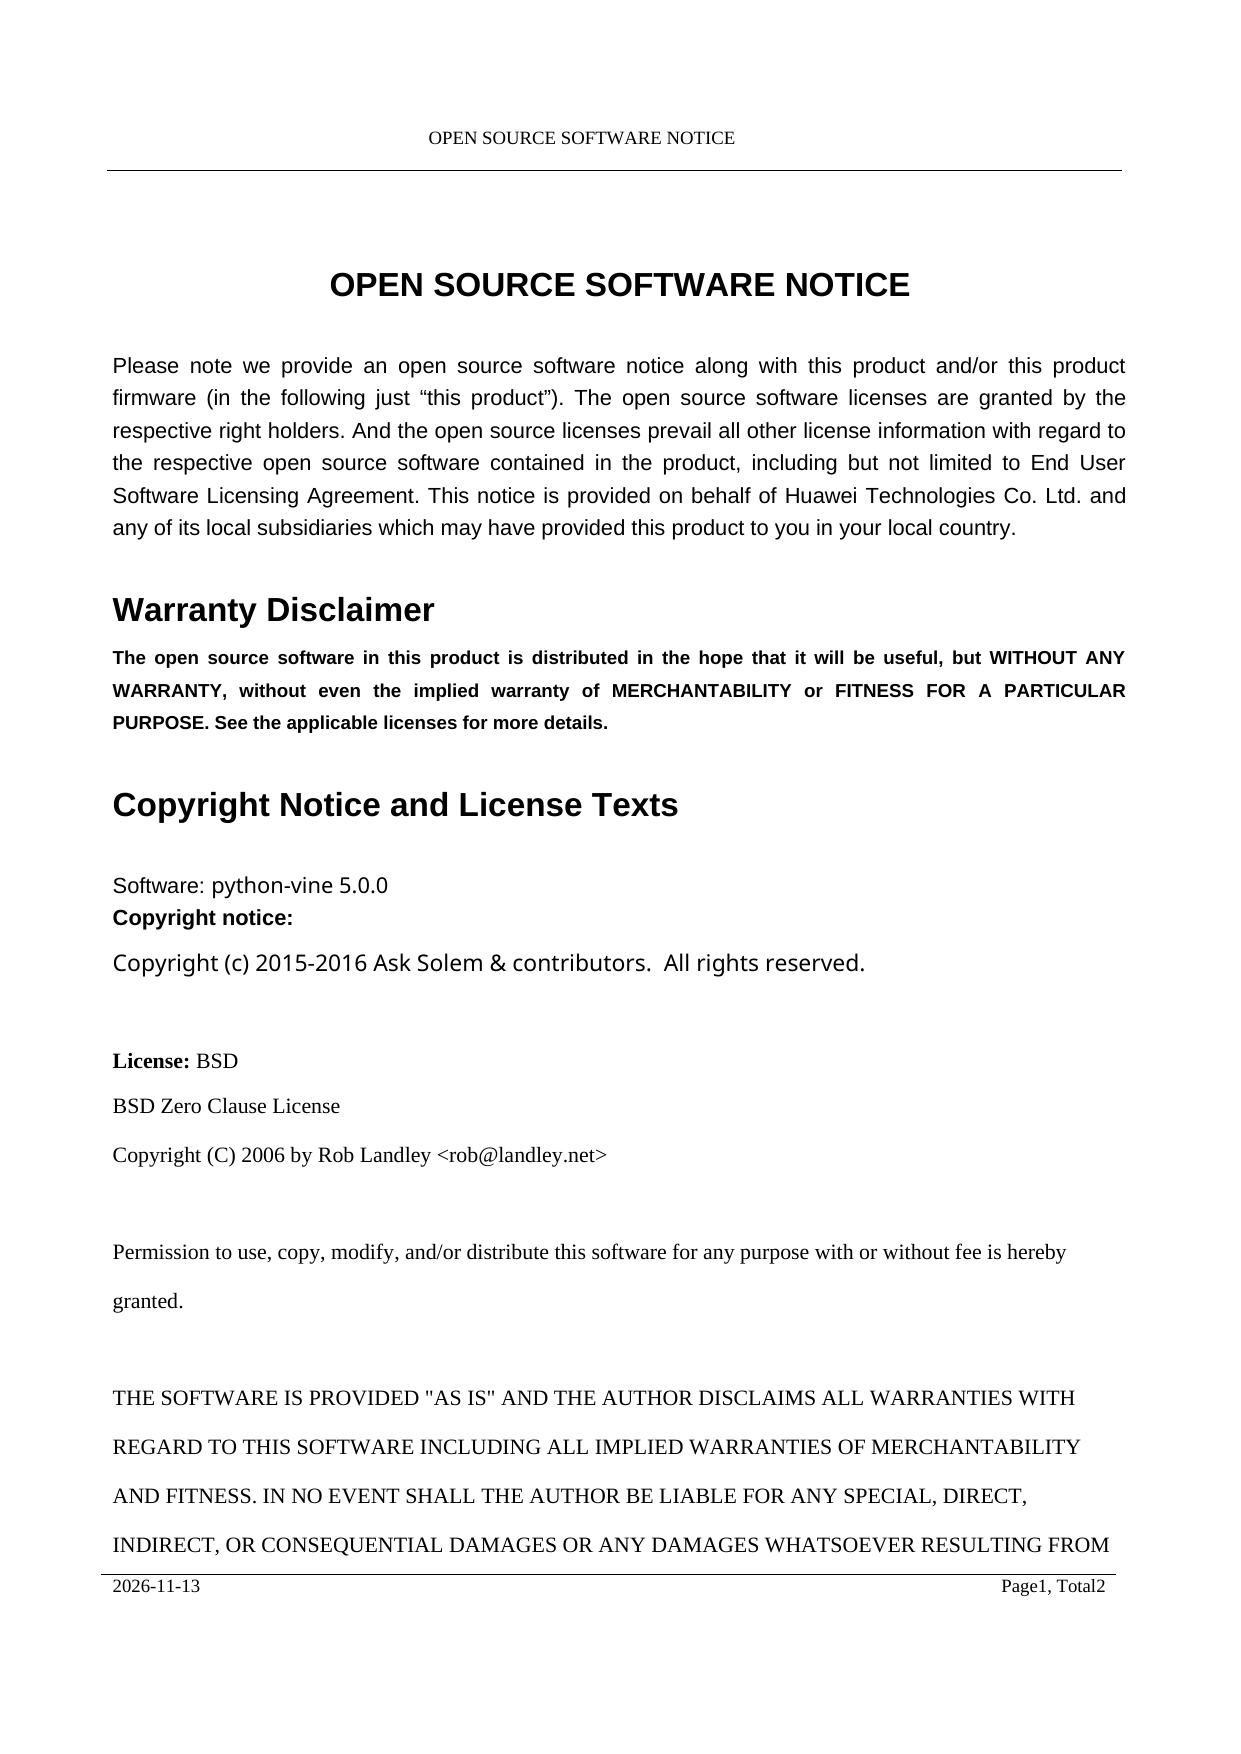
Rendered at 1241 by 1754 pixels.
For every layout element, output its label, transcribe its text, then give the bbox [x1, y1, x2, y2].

text The open source software in this product is distributed in the hope that it will be useful, but WITHOUT ANY WARRANTY, without even the implied warranty of MERCHANTABILITY or FITNESS FOR A PARTICULAR PURPOSE. See the applicable licenses for more details. [112, 641, 1128, 739]
text Warranty Disclaimer [112, 576, 1128, 641]
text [112, 1089, 1128, 1560]
text Copyright Notice and License Texts [112, 771, 1128, 836]
text License: BSD [112, 1044, 1128, 1077]
text Software: python-vine 5.0.0 [112, 869, 1128, 901]
text Copyright (c) 2015-2016 Ask Solem & contributors. All rights reserved. [112, 947, 1128, 1028]
text Copyright notice: [112, 901, 1128, 934]
text OPEN SOURCE SOFTWARE NOTICE [112, 251, 1128, 316]
text Please note we provide an open source software notice along with this product and/or this product firmware (in the following just “this product”). The open source software licenses are granted by the respective right holders. And the open source licenses prevail all other license information with regard to the respective open source software contained in the product, including but not limited to End User Software Licensing Agreement. This notice is provided on behalf of Huawei Technologies Co. Ltd. and any of its local subsidiaries which may have provided this product to you in your local country. [112, 349, 1128, 544]
